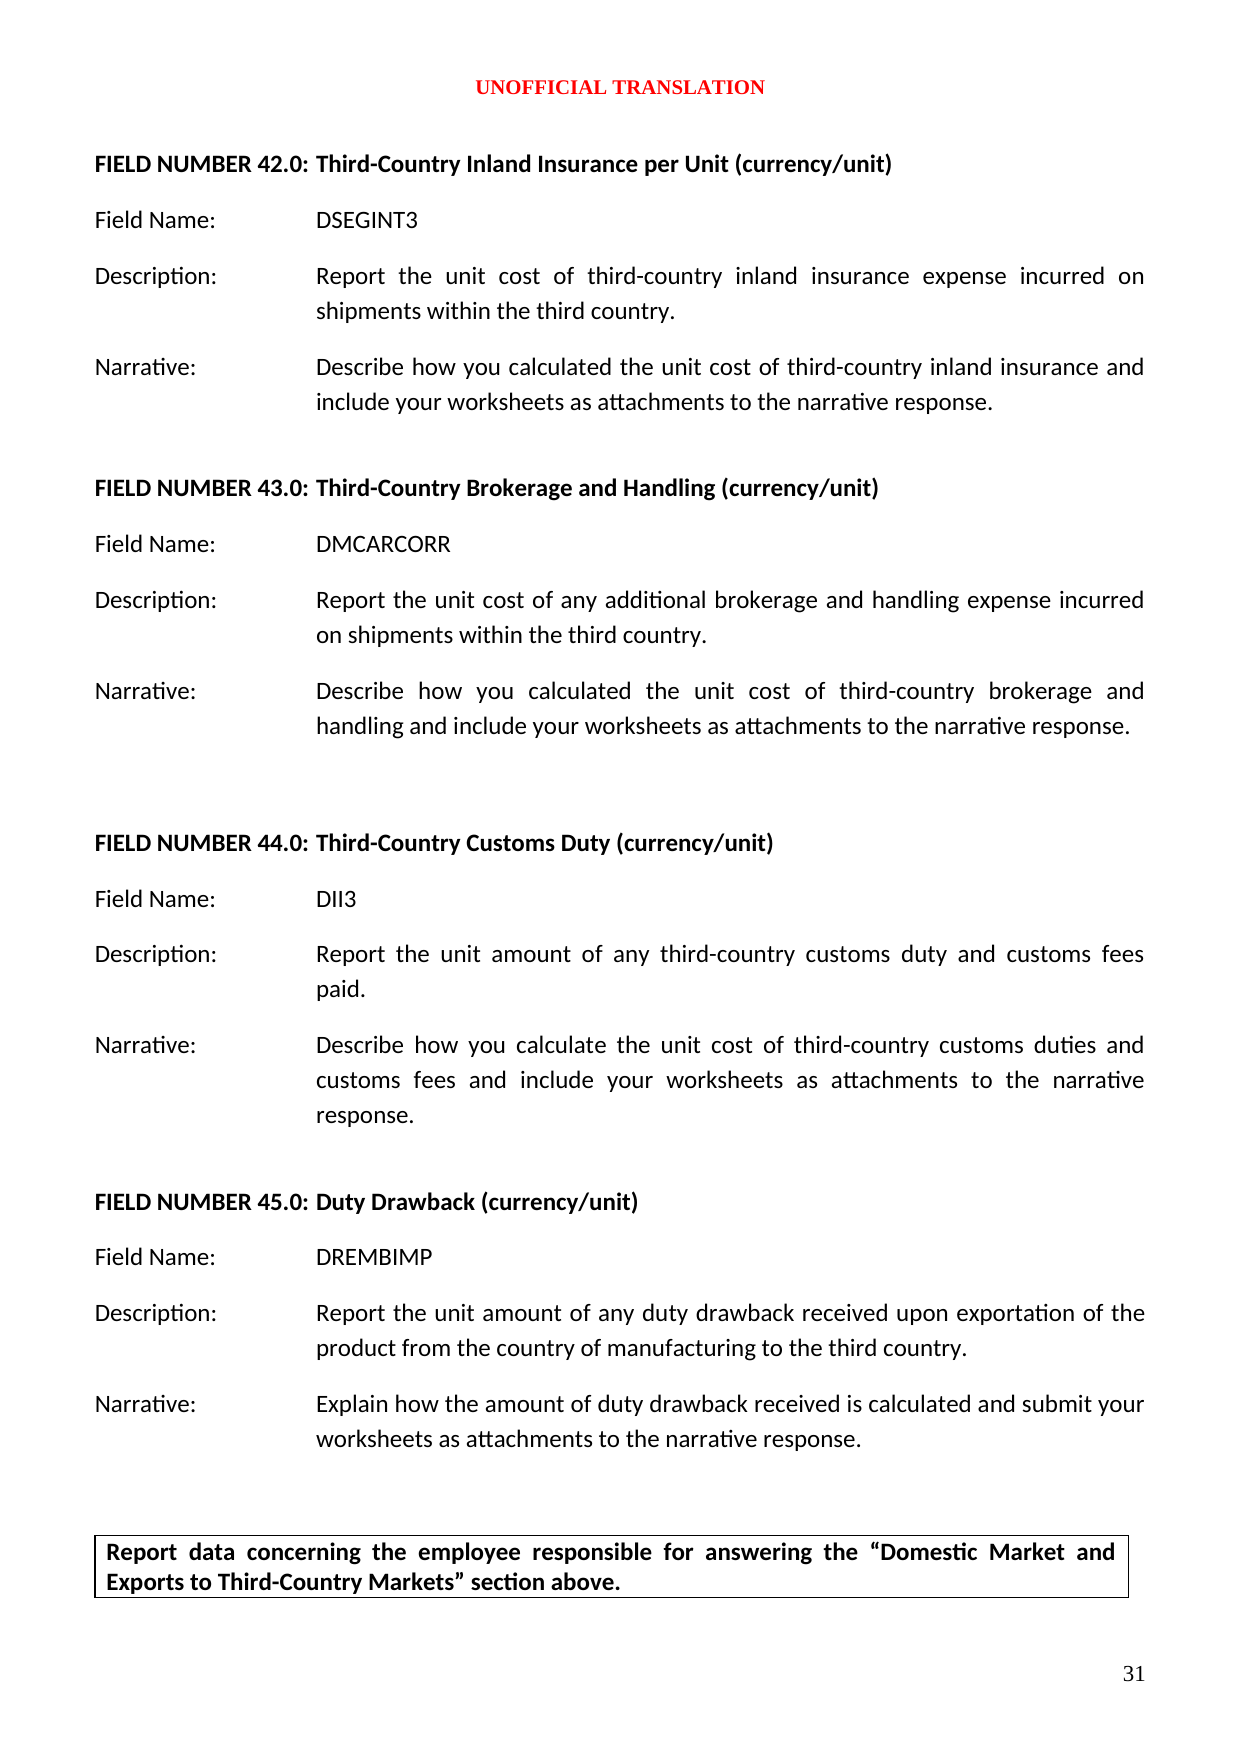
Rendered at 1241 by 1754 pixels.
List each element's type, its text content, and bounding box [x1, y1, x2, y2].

text Field Name: DII3 [94, 883, 1146, 913]
text Narrative: Describe how you calculated the unit cost of third-country brokerage and handling and include your worksheets as attachments to the narrative response. [94, 675, 1146, 741]
text Narrative: Describe how you calculated the unit cost of third-country inland insurance and include your worksheets as attachments to the narrative response. [94, 351, 1146, 417]
text Field Name: DREMBIMP [94, 1242, 1146, 1272]
text Field Name: DSEGINT3 [94, 204, 1146, 235]
text FIELD NUMBER 43.0: Third-Country Brokerage and Handling (currency/unit) [94, 472, 1146, 503]
text Narrative: Explain how the amount of duty drawback received is calculated and submit your worksheets as attachments to the narrative response. [94, 1388, 1146, 1454]
text Description: Report the unit cost of third-country inland insurance expense incurred on shipments within the third country. [94, 260, 1146, 326]
text FIELD NUMBER 45.0: Duty Drawback (currency/unit) [94, 1186, 1146, 1216]
text FIELD NUMBER 42.0: Third-Country Inland Insurance per Unit (currency/unit) [94, 149, 1146, 179]
text Narrative: Describe how you calculate the unit cost of third-country customs duties and customs fees and include your worksheets as attachments to the narrative response. [94, 1029, 1146, 1130]
text Description: Report the unit cost of any additional brokerage and handling expense incurred on shipments within the third country. [94, 584, 1146, 650]
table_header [96, 1536, 1128, 1597]
text Field Name: DMCARCORR [94, 528, 1146, 559]
text Description: Report the unit amount of any duty drawback received upon exportation of the product from the country of manufacturing to the third country. [94, 1297, 1146, 1363]
text Description: Report the unit amount of any third-country customs duty and customs fees paid. [94, 938, 1146, 1004]
text FIELD NUMBER 44.0: Third-Country Customs Duty (currency/unit) [94, 827, 1146, 857]
